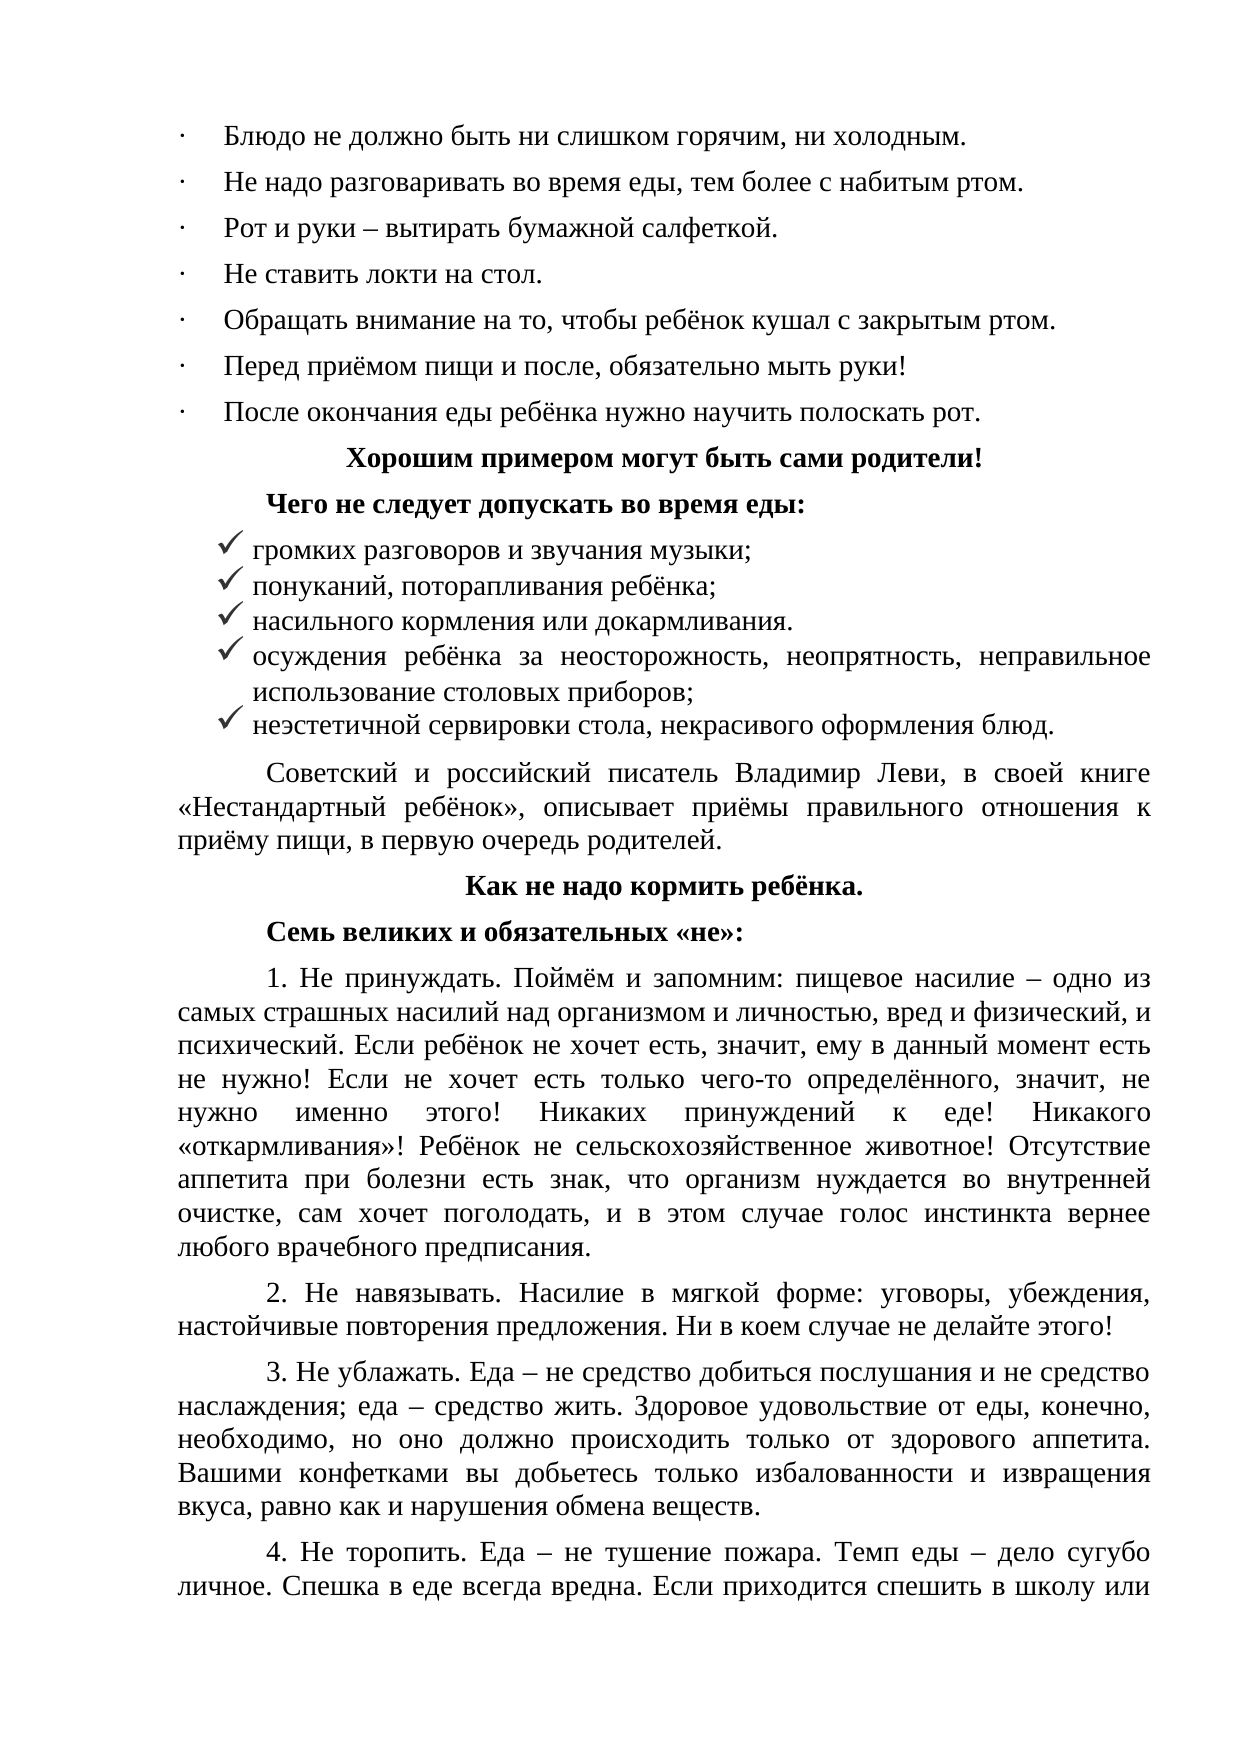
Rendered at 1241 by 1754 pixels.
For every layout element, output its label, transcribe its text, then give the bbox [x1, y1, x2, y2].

text · Не надо разговаривать во время еды, тем более с набитым ртом. [177, 164, 1152, 198]
text · Обращать внимание на то, чтобы ребёнок кушал с закрытым ртом. [177, 302, 1152, 336]
text Семь великих и обязательных «не»: [177, 914, 1152, 948]
list понуканий, поторапливания ребёнка; [215, 568, 1152, 603]
list громких разговоров и звучания музыки; [215, 532, 1152, 568]
list осуждения ребёнка за неосторожность, неопрятность, неправильное использование столовых приборов; [215, 638, 1152, 707]
list неэстетичной сервировки стола, некрасивого оформления блюд. [215, 707, 1152, 743]
text Советский и российский писатель Владимир Леви, в своей книге «Нестандартный ребёнок», описывает приёмы правильного отношения к приёму пищи, в первую очередь родителей. [177, 755, 1152, 856]
text · Рот и руки – вытирать бумажной салфеткой. [177, 210, 1152, 244]
text · Не ставить локти на стол. [177, 256, 1152, 290]
text 1. Не принуждать. Поймём и запомним: пищевое насилие – одно из самых страшных насилий над организмом и личностью, вред и физический, и психический. Если ребёнок не хочет есть, значит, ему в данный момент есть не нужно! Если не хочет есть только чего-то определённого, значит, не нужно именно этого! Никаких принуждений к еде! Никакого «откармливания»! Ребёнок не сельскохозяйственное животное! Отсутствие аппетита при болезни есть знак, что организм нуждается во внутренней очистке, сам хочет поголодать, и в этом случае голос инстинкта вернее любого врачебного предписания. [177, 960, 1152, 1262]
text 2. Не навязывать. Насилие в мягкой форме: уговоры, убеждения, настойчивые повторения предложения. Ни в коем случае не делайте этого! [177, 1275, 1152, 1342]
list насильного кормления или докармливания. [215, 603, 1152, 638]
text Хорошим примером могут быть сами родители! [177, 440, 1152, 474]
text · Перед приёмом пищи и после, обязательно мыть руки! [177, 348, 1152, 382]
text · Блюдо не должно быть ни слишком горячим, ни холодным. [177, 118, 1152, 152]
text · После окончания еды ребёнка нужно научить полоскать рот. [177, 394, 1152, 428]
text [177, 1534, 1152, 1602]
text 3. Не ублажать. Еда – не средство добиться послушания и не средство наслаждения; еда – средство жить. Здоровое удовольствие от еды, конечно, необходимо, но оно должно происходить только от здорового аппетита. Вашими конфетками вы добьетесь только избалованности и извращения вкуса, равно как и нарушения обмена веществ. [177, 1354, 1152, 1522]
text Как не надо кормить ребёнка. [177, 868, 1152, 902]
text Чего не следует допускать во время еды: [177, 486, 1152, 520]
